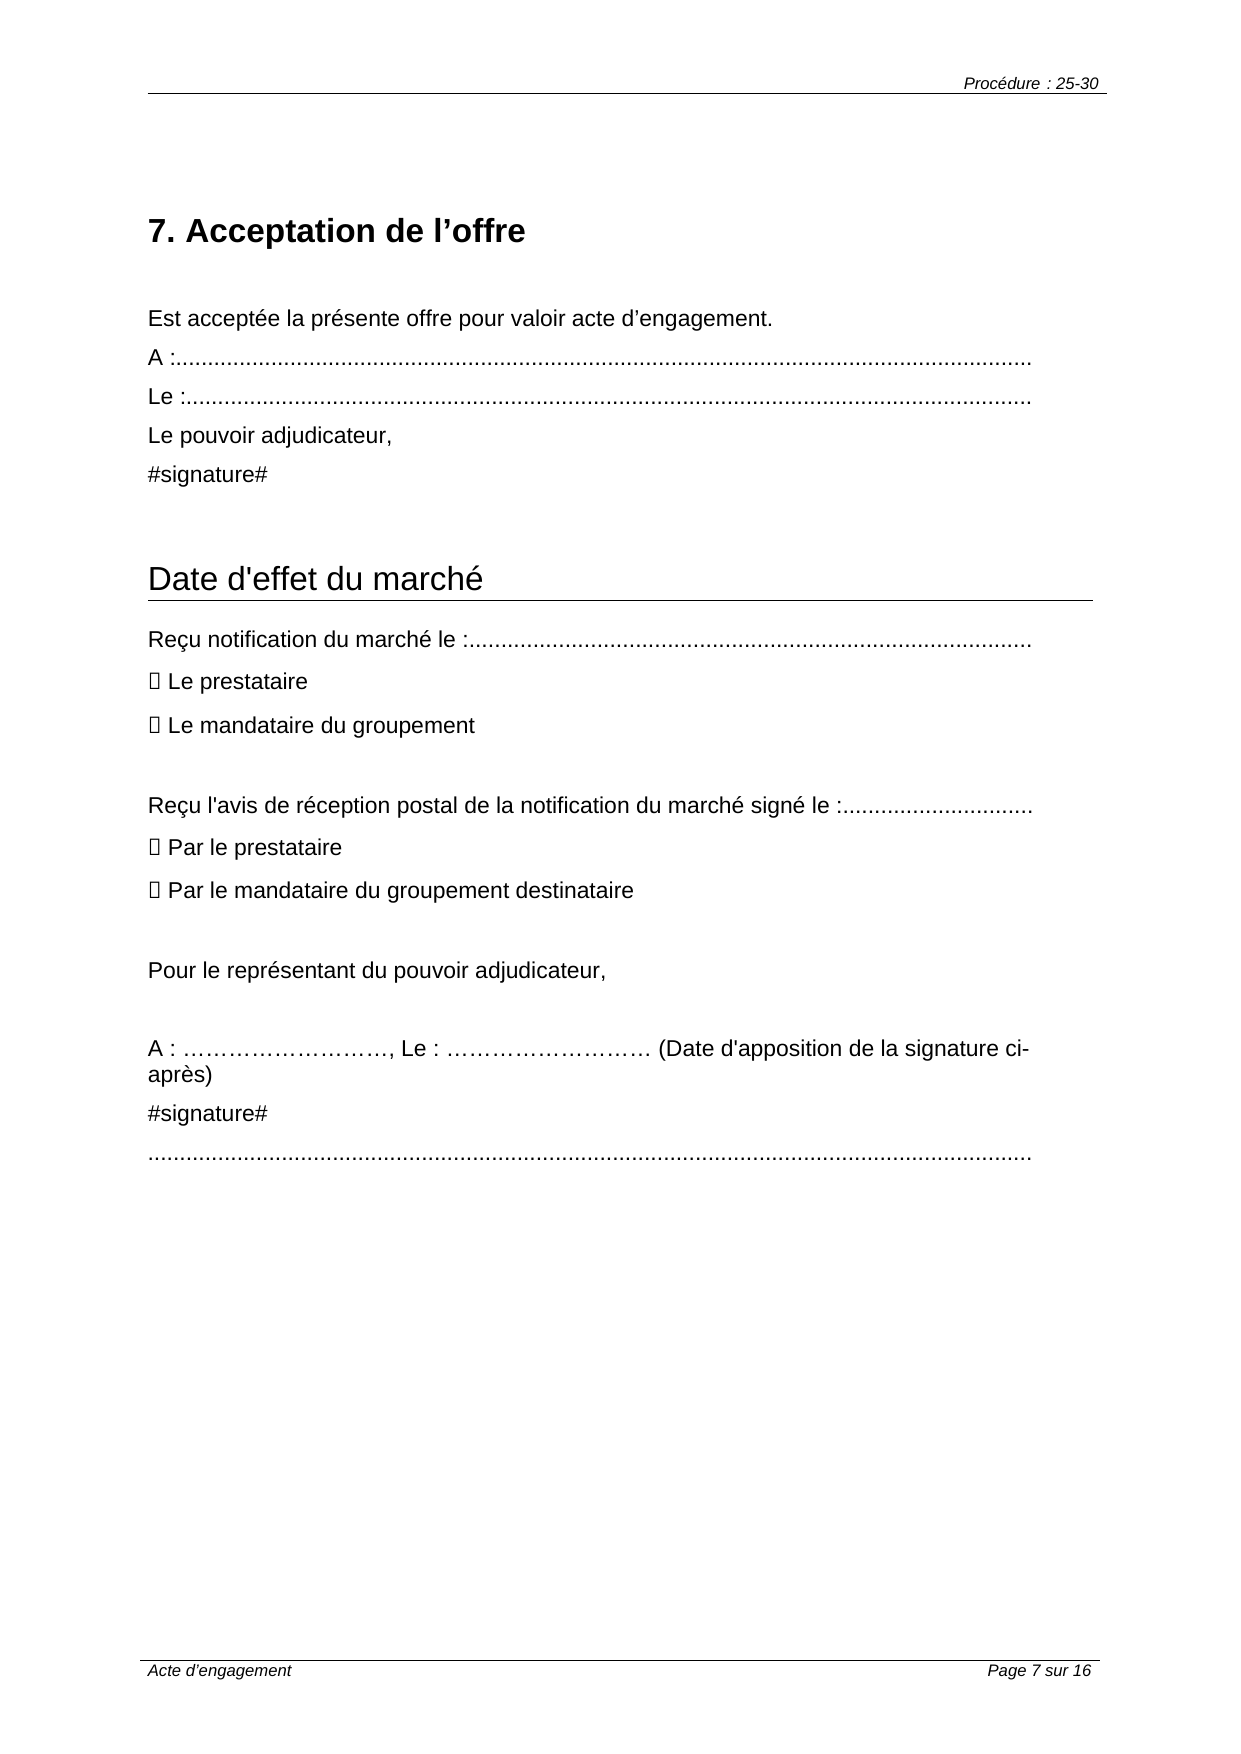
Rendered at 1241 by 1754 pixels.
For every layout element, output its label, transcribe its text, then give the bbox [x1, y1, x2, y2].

text Le pouvoir adjudicateur, [148, 422, 1093, 448]
text Date d'effet du marché [148, 559, 1093, 600]
text  Par le mandataire du groupement destinataire [148, 874, 1093, 906]
text  Par le prestataire [148, 831, 1093, 862]
text A : [148, 344, 1093, 371]
text A : ………………………, Le : ……………………… (Date d'apposition de la signature ci-après) [148, 1034, 1093, 1087]
text Reçu l'avis de réception postal de la notification du marché signé le : [148, 792, 1093, 818]
text Pour le représentant du pouvoir adjudicateur, [148, 957, 1093, 983]
text Reçu notification du marché le : [148, 626, 1093, 653]
text #signature# [148, 461, 1093, 487]
text #signature# [148, 1100, 1093, 1126]
text Est acceptée la présente offre pour valoir acte d’engagement. [148, 305, 1093, 332]
text  Le prestataire [148, 665, 1093, 697]
text Le : [148, 383, 1093, 409]
text  Le mandataire du groupement [148, 709, 1093, 740]
text Acceptation de l’offre [148, 211, 1093, 250]
